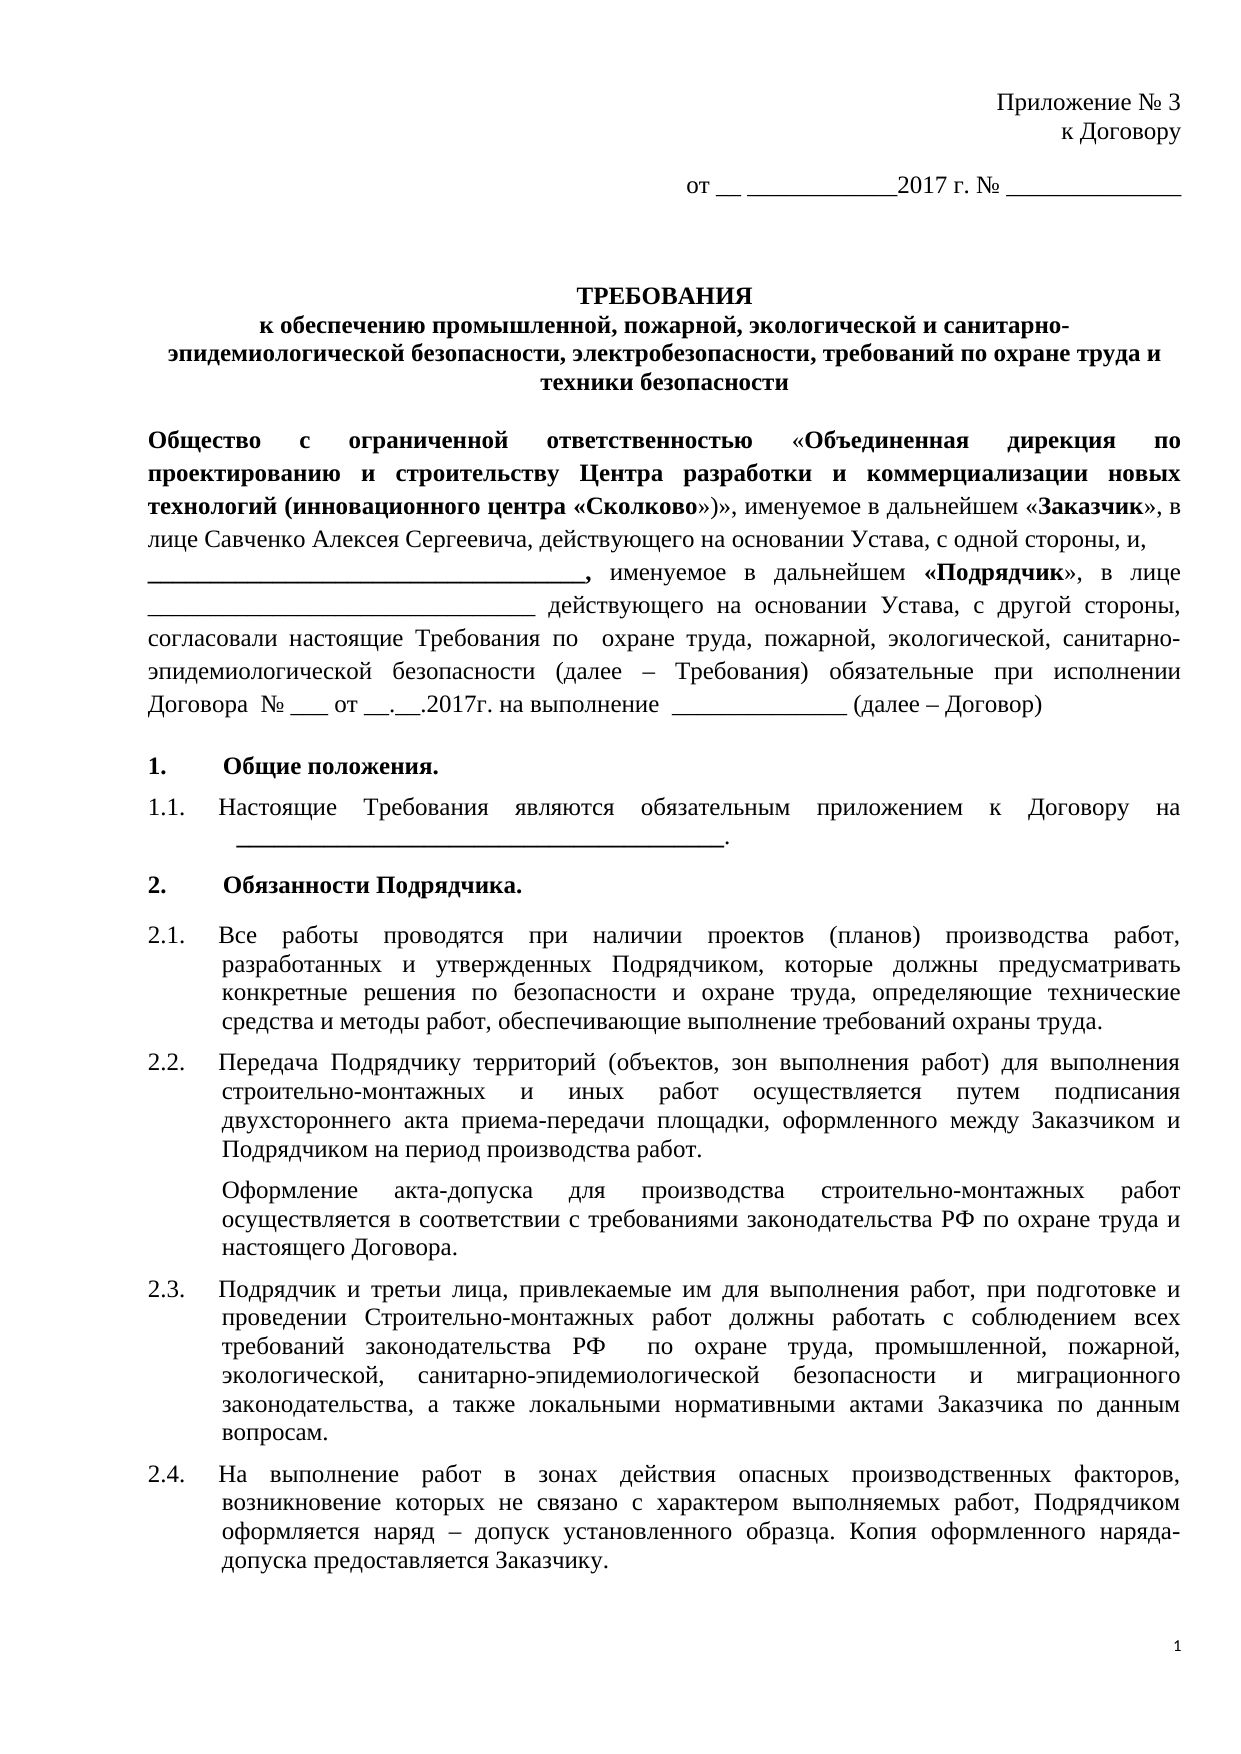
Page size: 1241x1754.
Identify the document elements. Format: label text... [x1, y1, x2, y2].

text от __ ____________2017 г. № ______________ [148, 170, 1181, 198]
list Общие положения. [148, 751, 1181, 779]
text Приложение № 3 [959, 87, 1181, 116]
list Настоящие Требования являются обязательным приложением к Договору на _______________________________________. [148, 792, 1181, 849]
list Подрядчик и третьи лица, привлекаемые им для выполнения работ, при подготовке и проведении Строительно-монтажных работ должны работать с соблюдением всех требований законодательства РФ по охране труда, промышленной, пожарной, экологической, санитарно-эпидемиологической безопасности и миграционного законодательства, а также локальными нормативными актами Заказчика по данным вопросам. [148, 1274, 1181, 1446]
list Передача Подрядчику территорий (объектов, зон выполнения работ) для выполнения строительно-монтажных и иных работ осуществляется путем подписания двухстороннего акта приема-передачи площадки, оформленного между Заказчиком и Подрядчиком на период производства работ. [148, 1047, 1181, 1162]
text к Договору [148, 116, 1181, 144]
text к обеспечению промышленной, пожарной, экологической и санитарно-эпидемиологической безопасности, электробезопасности, требований по охране труда и техники безопасности [148, 310, 1181, 396]
text ТРЕБОВАНИЯ [148, 281, 1181, 310]
text Оформление акта-допуска для производства строительно-монтажных работ осуществляется в соответствии с требованиями законодательства РФ по охране труда и настоящего Договора. [222, 1175, 1181, 1261]
list Все работы проводятся при наличии проектов (планов) производства работ, разработанных и утвержденных Подрядчиком, которые должны предусматривать конкретные решения по безопасности и охране труда, определяющие технические средства и методы работ, обеспечивающие выполнение требований охраны труда. [148, 920, 1181, 1035]
list На выполнение работ в зонах действия опасных производственных факторов, возникновение которых не связано с характером выполняемых работ, Подрядчиком оформляется наряд – допуск установленного образца. Копия оформленного наряда-допуска предоставляется Заказчику. [148, 1459, 1181, 1574]
text ___________________________________, именуемое в дальнейшем «Подрядчик», в лице _______________________________ действующего на основании Устава, с другой стороны, согласовали настоящие Требования по охране труда, пожарной, экологической, санитарно-эпидемиологической безопасности (далее – Требования) обязательные при исполнении Договора № ___ от __.__.2017г. на выполнение ______________ (далее – Договор) [148, 557, 1181, 718]
text Общество с ограниченной ответственностью «Объединенная дирекция по проектированию и строительству Центра разработки и коммерциализации новых технологий (инновационного центра «Сколково»)», именуемое в дальнейшем «Заказчик», в лице Савченко Алексея Сергеевича, действующего на основании Устава, с одной стороны, и, [148, 425, 1181, 553]
list Обязанности Подрядчика. [148, 870, 1181, 899]
